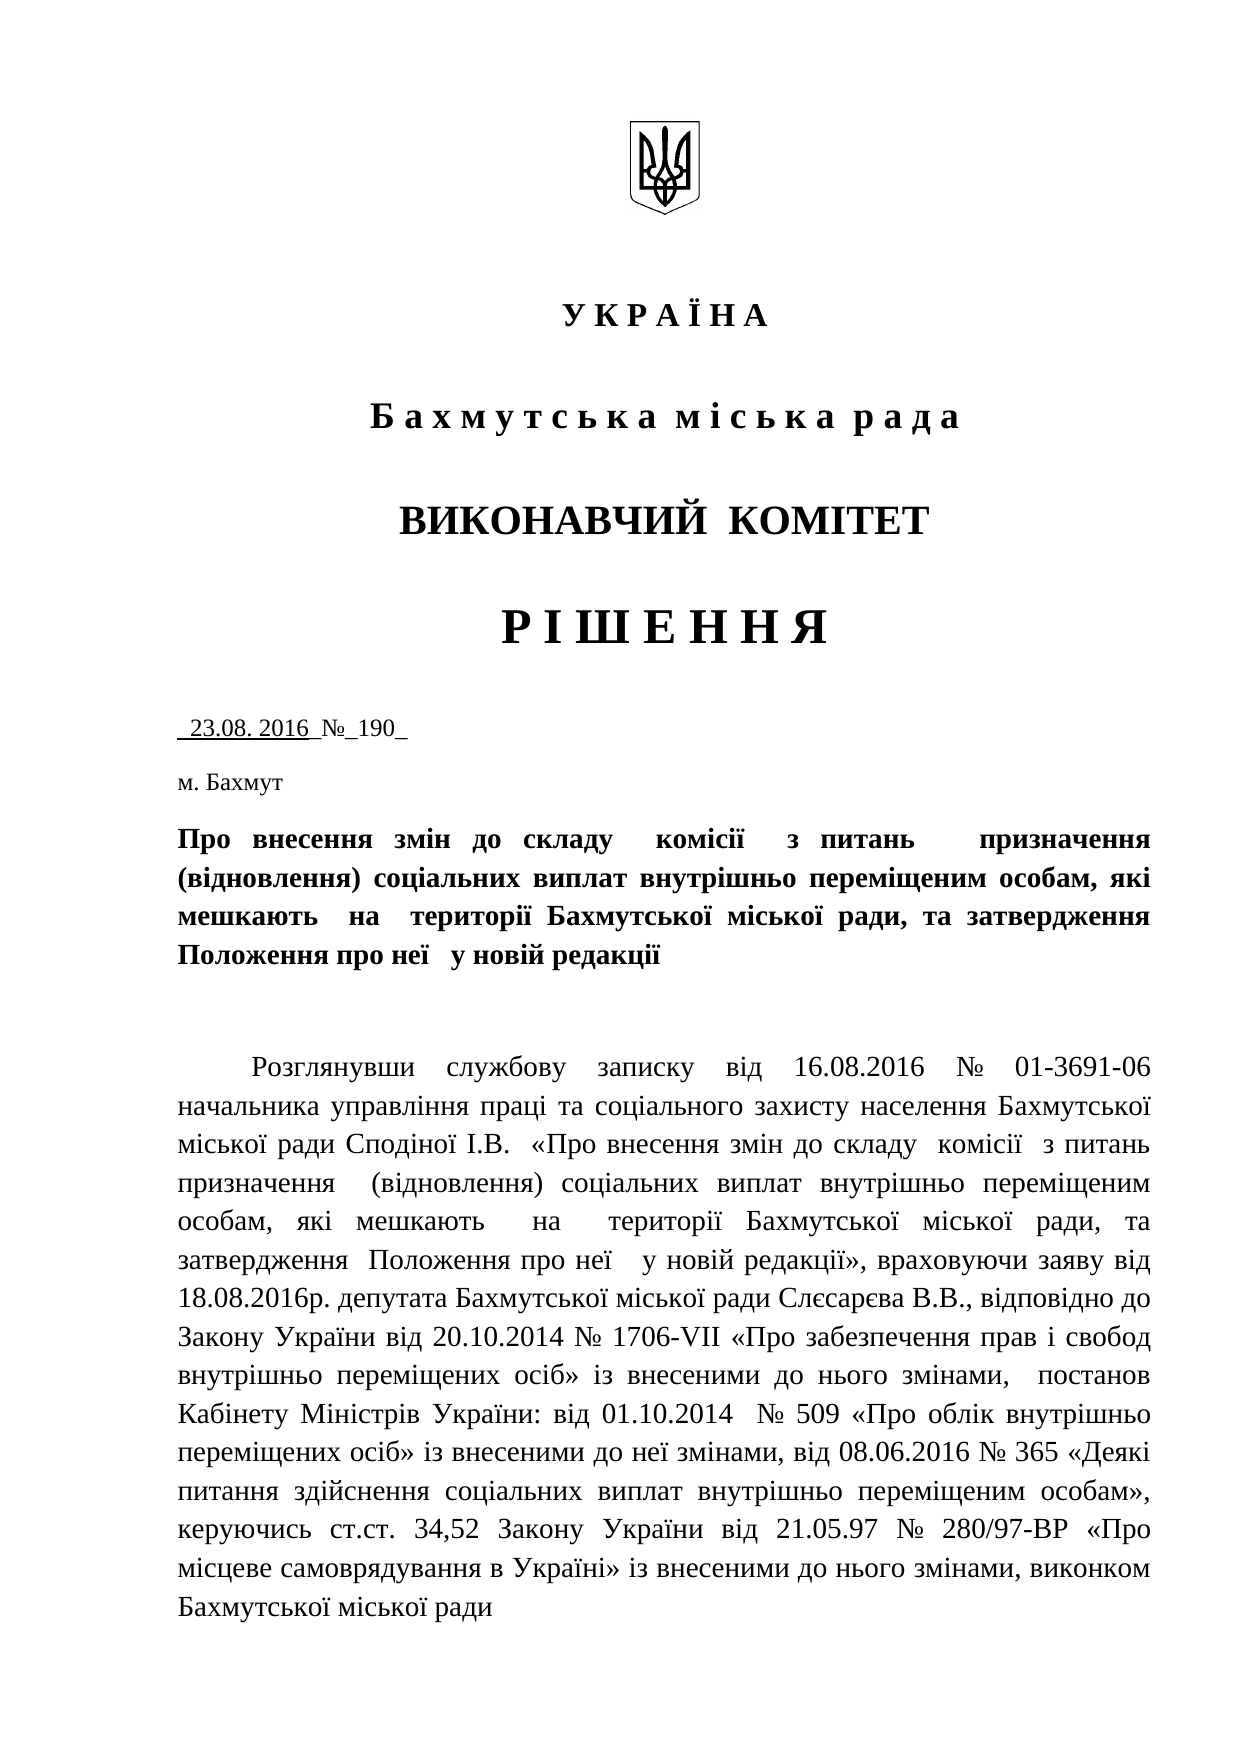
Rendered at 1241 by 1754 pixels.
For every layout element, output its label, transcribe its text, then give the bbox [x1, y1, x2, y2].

text _23.08. 2016_№_190_ [177, 713, 1152, 742]
text м. Бахмут [177, 767, 1152, 796]
text Розглянувши службову записку від 16.08.2016 № 01-3691-06 начальника управління праці та соціального захисту населення Бахмутської міської ради Сподіної І.В. «Про внесення змін до складу комісії з питань призначення (відновлення) соціальних виплат внутрішньо переміщеним особам, які мешкають на території Бахмутської міської ради, та затвердження Положення про неї у новій редакції», враховуючи заяву від 18.08.2016р. депутата Бахмутської міської ради Слєсарєва В.В., відповідно до Закону України від 20.10.2014 № 1706-VІI «Про забезпечення прав і свобод внутрішньо переміщених осіб» із внесеними до нього змінами, постанов Кабінету Міністрів України: від 01.10.2014 № 509 «Про облік внутрішньо переміщених осіб» із внесеними до неї змінами, від 08.06.2016 № 365 «Деякі питання здійснення соціальних виплат внутрішньо переміщеним особам», керуючись ст.ст. 34,52 Закону України від 21.05.97 № 280/97-ВР «Про місцеве самоврядування в Україні» із внесеними до нього змінами, виконком Бахмутської міської ради [177, 1049, 1152, 1622]
text Про внесення змін до складу комісії з питань призначення (відновлення) соціальних виплат внутрішньо переміщеним особам, які мешкають на території Бахмутської міської ради, та затвердження Положення про неї у новій редакції [177, 821, 1152, 970]
subtitle У К Р А Ї Н А [177, 295, 1152, 334]
subtitle Р І Ш Е Н Н Я [177, 597, 1152, 654]
subtitle ВИКОНАВЧИЙ КОМІТЕТ [177, 496, 1152, 543]
picture [626, 118, 703, 217]
subtitle Б а х м у т с ь к а м і с ь к а р а д а [177, 393, 1152, 436]
